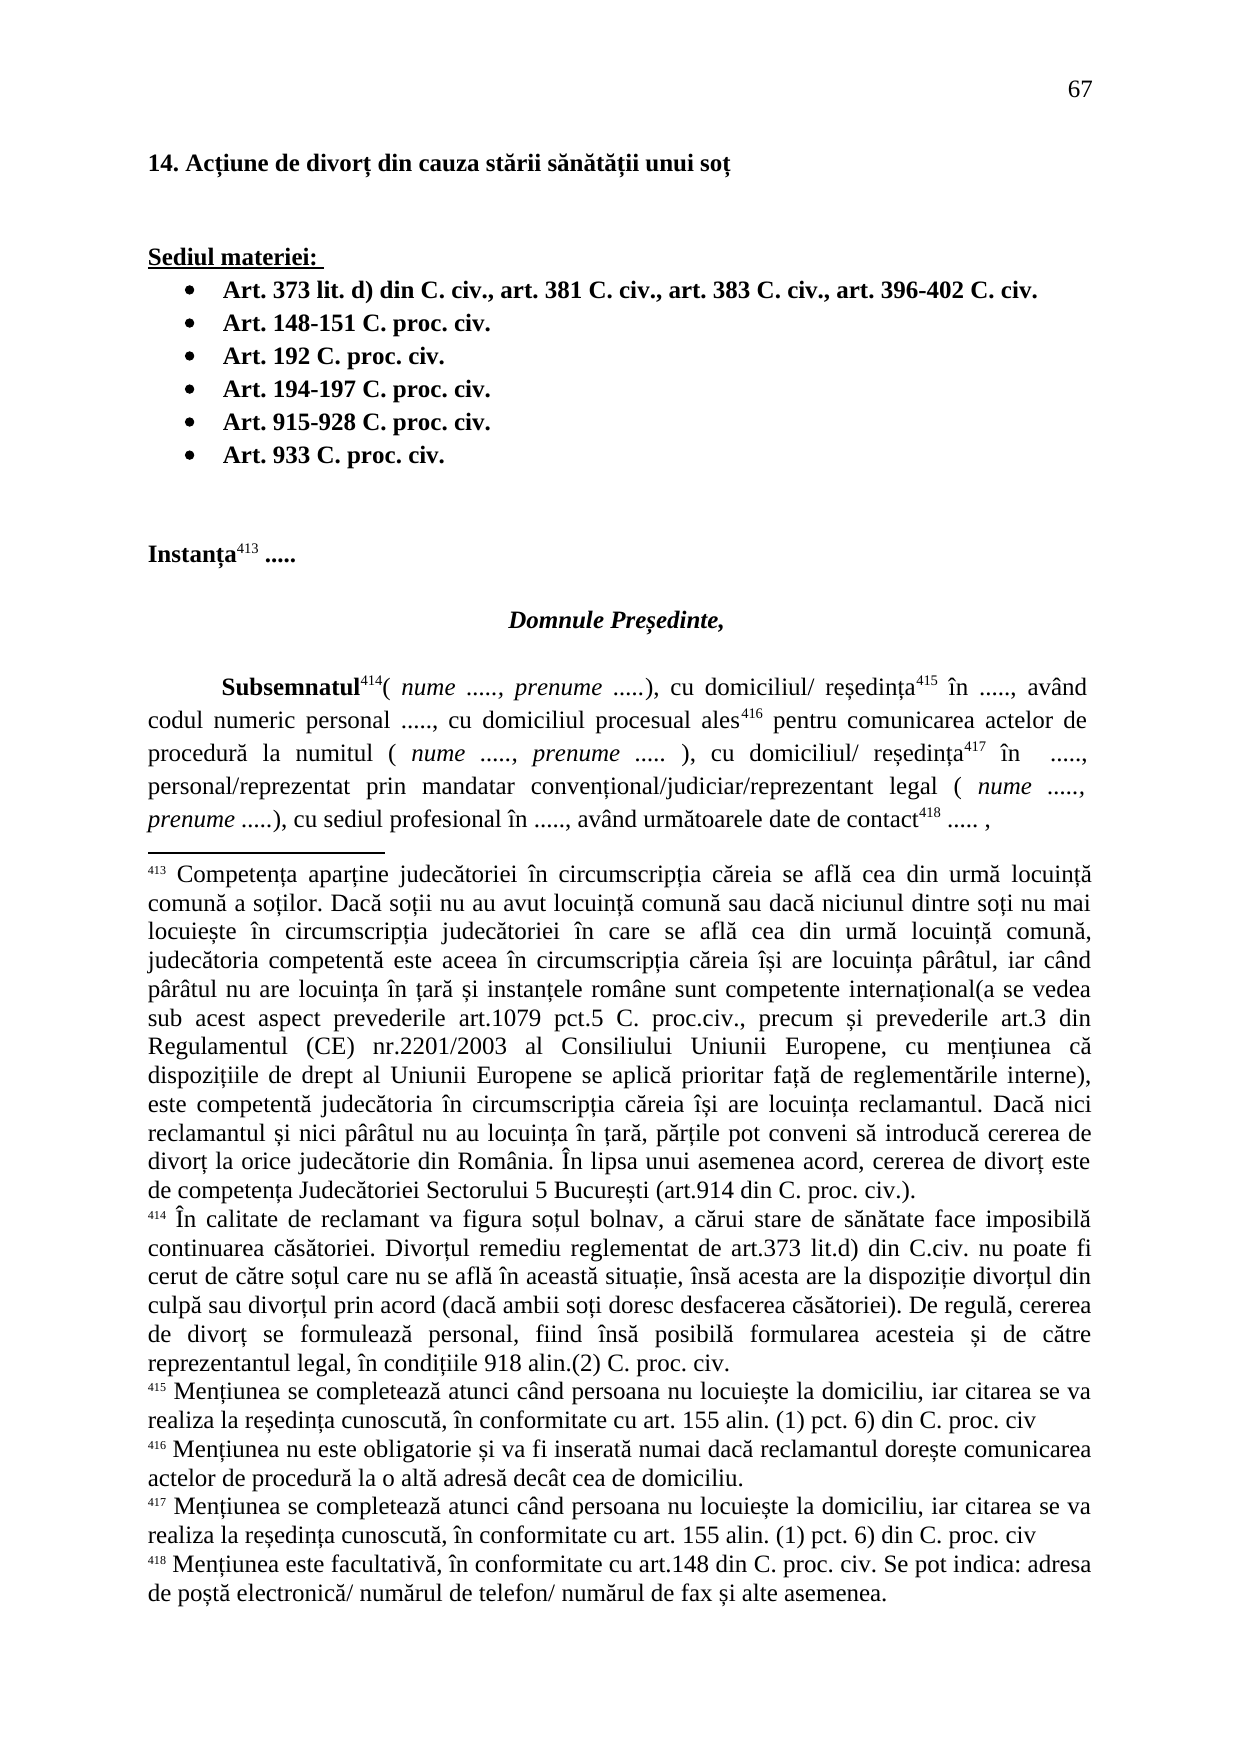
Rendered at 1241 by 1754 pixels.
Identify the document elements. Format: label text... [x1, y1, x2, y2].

list Art. 192 C. proc. civ. [185, 341, 1087, 370]
text Domnule Președinte, [148, 606, 1087, 634]
list Art. 933 C. proc. civ. [185, 441, 1087, 469]
text Instanța ..... [148, 539, 1087, 568]
list Art. 915-928 C. proc. civ. [185, 407, 1087, 436]
text Subsemnatul( nume ....., prenume .....), cu domiciliul/ reședința în ....., având codul numeric personal ....., cu domiciliul procesual ales pentru comunicarea actelor de procedură la numitul ( nume ....., prenume ..... ), cu domiciliul/ reședința în ....., personal/reprezentat prin mandatar convențional/judiciar/reprezentant legal ( nume ....., prenume .....), cu sediul profesional în ....., având următoarele date de contact ..... , [148, 672, 1087, 832]
text Sediul materiei: [148, 242, 1087, 271]
list Art. 148-151 C. proc. civ. [185, 308, 1087, 337]
list Art. 373 lit. d) din C. civ., art. 381 C. civ., art. 383 C. civ., art. 396-402 C. civ. [185, 275, 1087, 304]
list Art. 194-197 C. proc. civ. [185, 374, 1087, 403]
subtitle 14. Acțiune de divorț din cauza stării sănătății unui soț [148, 148, 1093, 176]
